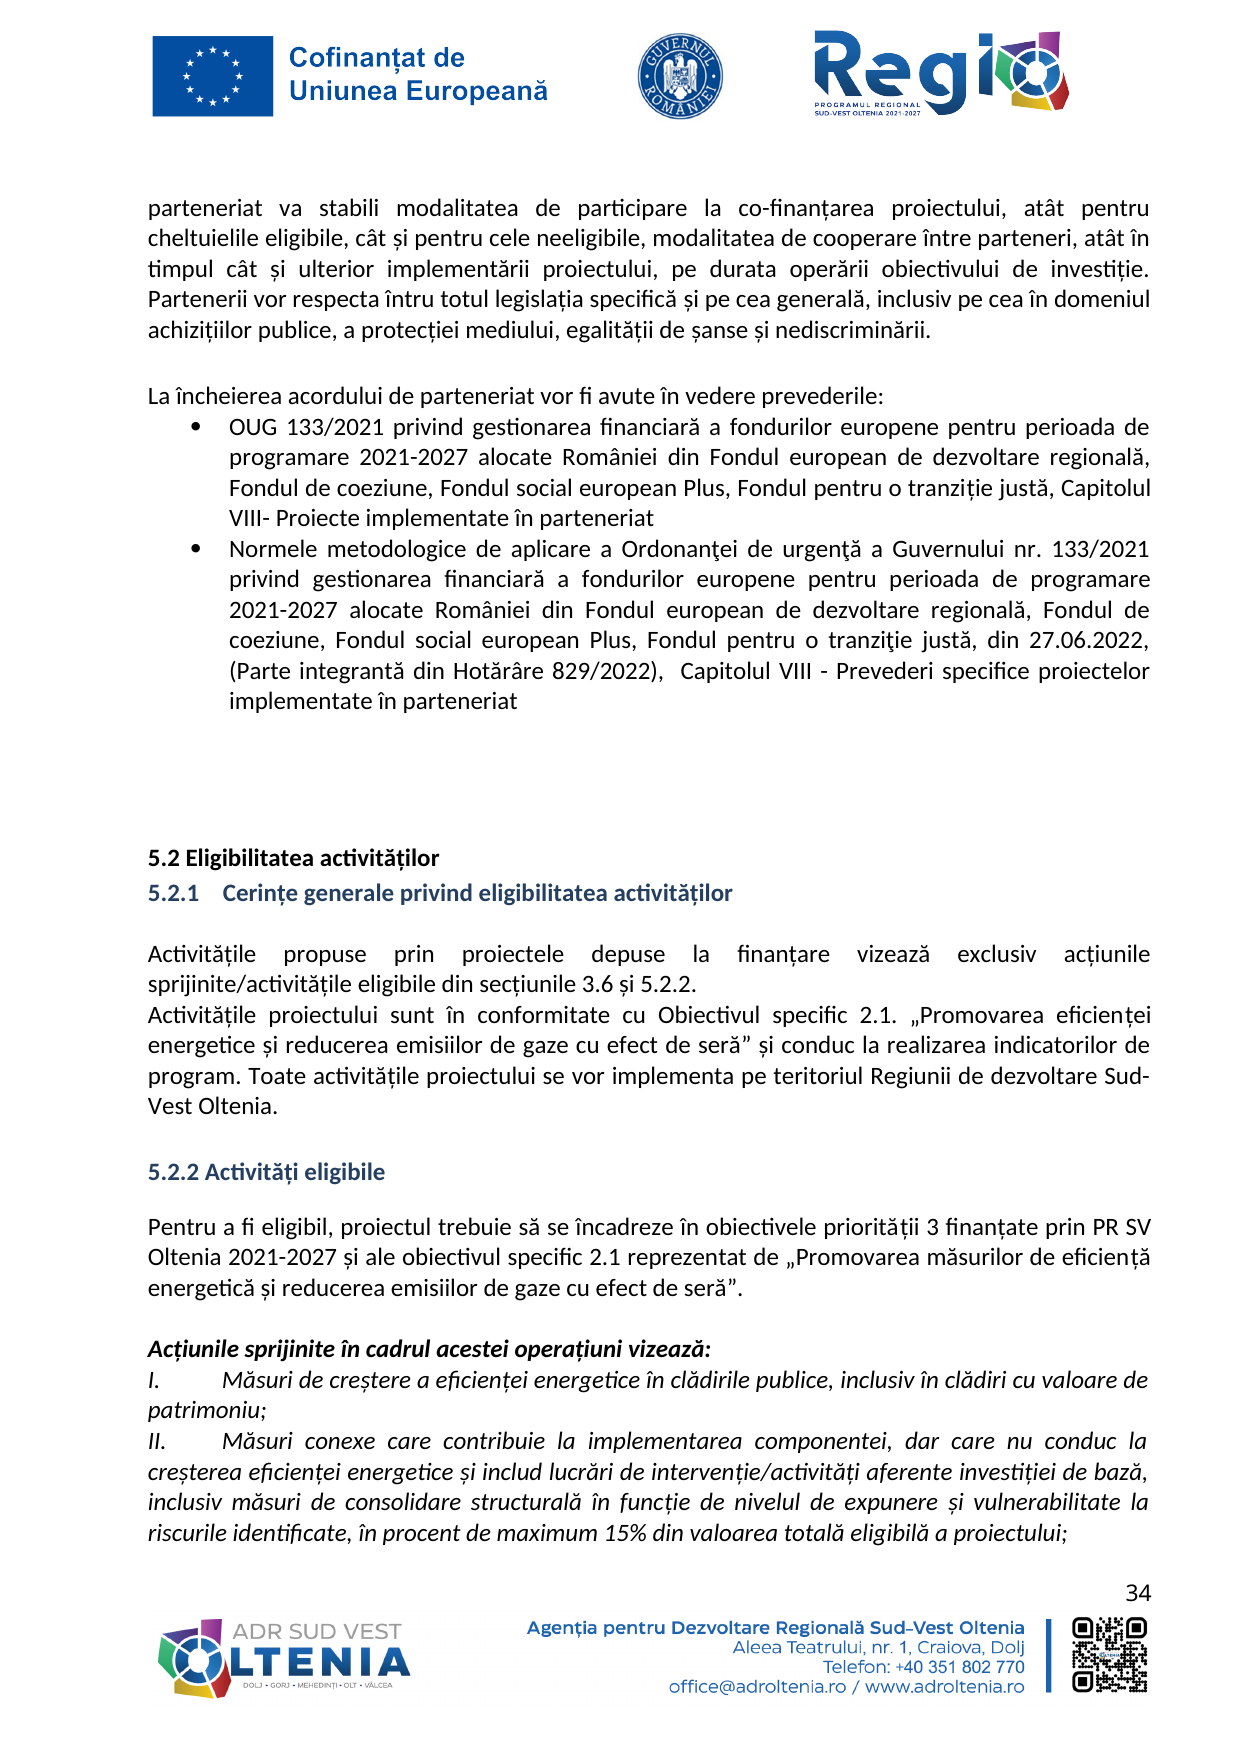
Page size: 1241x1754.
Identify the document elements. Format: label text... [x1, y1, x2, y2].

subtitle Cerințe generale privind eligibilitatea activităților [148, 877, 1152, 907]
text Acțiunile sprijinite în cadrul acestei operațiuni vizează: [148, 1334, 1152, 1364]
subtitle 5.2.2 Activități eligibile [148, 1156, 1152, 1187]
text Activitățile propuse prin proiectele depuse la finanţare vizează exclusiv acţiunile sprijinite/activităţile eligibile din secţiunile 3.6 și 5.2.2. [148, 938, 1152, 999]
list Normele metodologice de aplicare a Ordonanţei de urgenţă a Guvernului nr. 133/2021 privind gestionarea financiară a fondurilor europene pentru perioada de programare 2021-2027 alocate României din Fondul european de dezvoltare regională, Fondul de coeziune, Fondul social european Plus, Fondul pentru o tranziţie justă, din 27.06.2022, (Parte integrantă din Hotărâre 829/2022), Capitolul VIII - Prevederi specifice proiectelor implementate în parteneriat [191, 533, 1152, 716]
picture [147, 31, 550, 120]
text Pentru a fi eligibil, proiectul trebuie să se încadreze în obiectivele priorității 3 finanțate prin PR SV Oltenia 2021-2027 și ale obiectivul specific 2.1 reprezentat de „Promovarea măsurilor de eficiență energetică și reducerea emisiilor de gaze cu efect de seră”. [148, 1211, 1152, 1302]
text I. Măsuri de creștere a eficienței energetice în clădirile publice, inclusiv în clădiri cu valoare de patrimoniu; [148, 1364, 1152, 1425]
text II. Măsuri conexe care contribuie la implementarea componentei, dar care nu conduc la creșterea eficienței energetice și includ lucrări de intervenție/activități aferente investiției de bază, inclusiv măsuri de consolidare structurală în funcție de nivelul de expunere și vulnerabilitate la riscurile identificate, în procent de maximum 15% din valoarea totală eligibilă a proiectului; [148, 1425, 1152, 1547]
picture [812, 29, 1071, 119]
picture [148, 1608, 1152, 1706]
text Activitățile proiectului sunt în conformitate cu Obiectivul specific 2.1. „Promovarea eficienței energetice și reducerea emisiilor de gaze cu efect de seră” și conduc la realizarea indicatorilor de program. Toate activitățile proiectului se vor implementa pe teritoriul Regiunii de dezvoltare Sud-Vest Oltenia. [148, 999, 1152, 1121]
list OUG 133/2021 privind gestionarea financiară a fondurilor europene pentru perioada de programare 2021-2027 alocate României din Fondul european de dezvoltare regională, Fondul de coeziune, Fondul social european Plus, Fondul pentru o tranziție justă, Capitolul VIII- Proiecte implementate în parteneriat [191, 411, 1152, 533]
text La încheierea acordului de parteneriat vor fi avute în vedere prevederile: [148, 380, 1152, 411]
picture [633, 31, 728, 121]
text 5.2 Eligibilitatea activităților [148, 842, 1152, 873]
